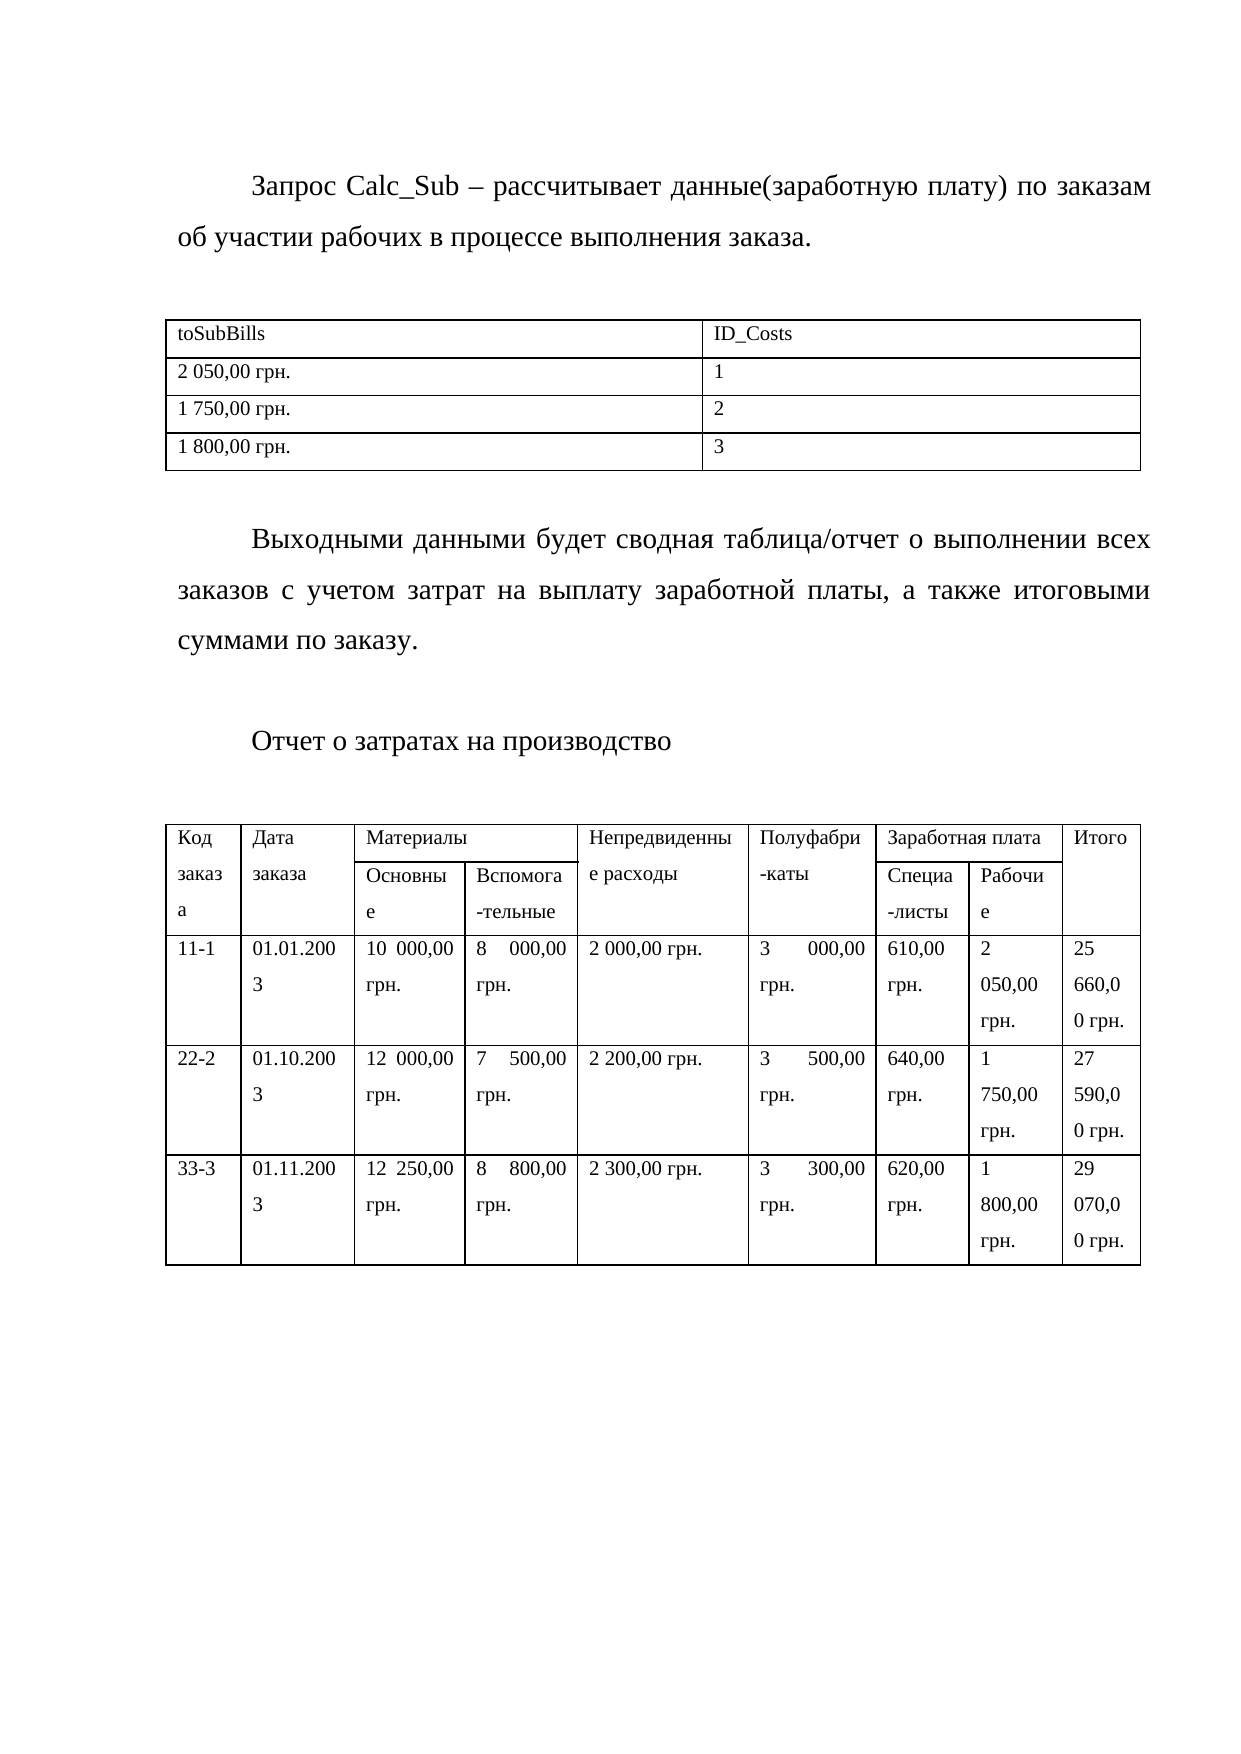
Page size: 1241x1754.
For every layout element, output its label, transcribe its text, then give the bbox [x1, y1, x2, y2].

table_header Дата заказа [242, 825, 354, 935]
text Запрос Calc_Sub – рассчитывает данные(заработную плату) по заказам об участии рабочих в процессе выполнения заказа. [177, 168, 1152, 252]
table_cell 640,00 грн. [877, 1046, 968, 1154]
table_cell 3 000,00 грн. [749, 936, 875, 1044]
table_cell 1 800,00 грн. [167, 434, 702, 470]
table_cell 10 000,00 грн. [355, 936, 464, 1044]
table_cell 3 500,00 грн. [749, 1046, 875, 1154]
table_header Код заказа [167, 825, 240, 935]
table_cell 3 [703, 434, 1140, 470]
table_cell 01.01.2003 [242, 936, 354, 1044]
table_cell 01.11.2003 [242, 1156, 354, 1264]
table_cell Рабочие [970, 863, 1062, 935]
table_cell 12 250,00 грн. [355, 1156, 464, 1264]
table_cell 01.10.2003 [242, 1046, 354, 1154]
table_cell 2 050,00 грн. [970, 936, 1062, 1044]
table_cell 1 750,00 грн. [970, 1046, 1062, 1154]
table_header toSubBills [167, 321, 702, 357]
text Отчет о затратах на производство [177, 723, 1152, 756]
table_cell 29 070,00 грн. [1063, 1156, 1140, 1264]
table_cell 2 000,00 грн. [578, 936, 748, 1044]
table_cell 2 200,00 грн. [578, 1046, 748, 1154]
table_cell 2 [703, 396, 1140, 432]
table_cell 610,00 грн. [877, 936, 968, 1044]
table_cell 1 800,00 грн. [970, 1156, 1062, 1264]
table_header Полуфабри-каты [749, 825, 875, 935]
table_cell 12 000,00 грн. [355, 1046, 464, 1154]
table_cell Вспомога-тельные [466, 863, 577, 935]
table_cell 25 660,00 грн. [1063, 936, 1140, 1044]
table_cell 27 590,00 грн. [1063, 1046, 1140, 1154]
table_cell 620,00 грн. [877, 1156, 968, 1264]
table_cell 22-2 [167, 1046, 240, 1154]
table_header Итого [1063, 825, 1140, 935]
table_cell 11-1 [167, 936, 240, 1044]
table_cell 2 300,00 грн. [578, 1156, 748, 1264]
table_cell Основные [355, 863, 464, 935]
table_cell Специа-листы [877, 863, 968, 935]
table_cell 33-3 [167, 1156, 240, 1264]
table_cell 8 000,00 грн. [466, 936, 577, 1044]
table_cell 7 500,00 грн. [466, 1046, 577, 1154]
table_cell 1 [703, 359, 1140, 394]
table_cell 2 050,00 грн. [167, 359, 702, 394]
table_cell 1 750,00 грн. [167, 396, 702, 432]
table_cell 3 300,00 грн. [749, 1156, 875, 1264]
table_header Заработная плата [877, 825, 1062, 861]
table_cell 8 800,00 грн. [466, 1156, 577, 1264]
table_header Непредвиденные расходы [578, 825, 748, 935]
table_header ID_Costs [703, 321, 1140, 357]
table_header Материалы [355, 825, 577, 861]
text Выходными данными будет сводная таблица/отчет о выполнении всех заказов с учетом затрат на выплату заработной платы, а также итоговыми суммами по заказу. [177, 522, 1152, 656]
